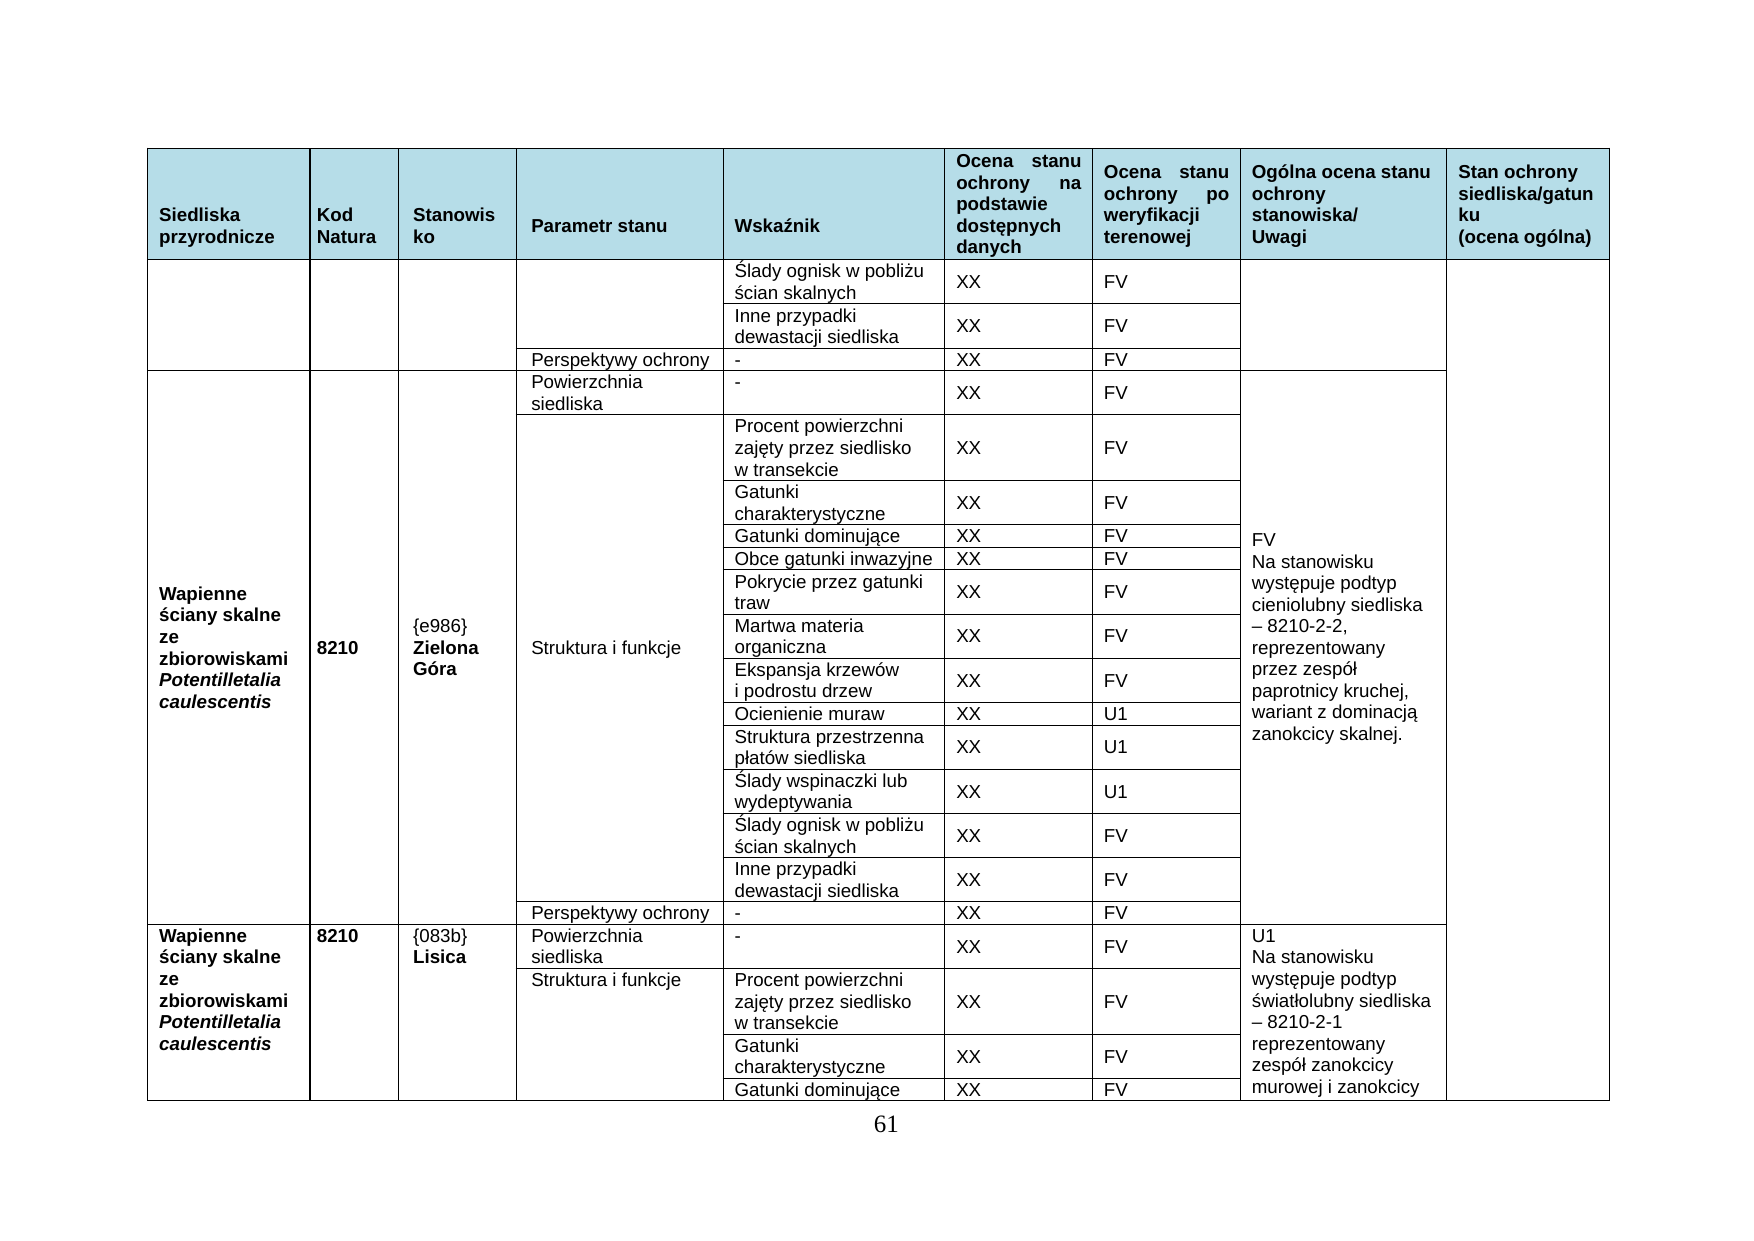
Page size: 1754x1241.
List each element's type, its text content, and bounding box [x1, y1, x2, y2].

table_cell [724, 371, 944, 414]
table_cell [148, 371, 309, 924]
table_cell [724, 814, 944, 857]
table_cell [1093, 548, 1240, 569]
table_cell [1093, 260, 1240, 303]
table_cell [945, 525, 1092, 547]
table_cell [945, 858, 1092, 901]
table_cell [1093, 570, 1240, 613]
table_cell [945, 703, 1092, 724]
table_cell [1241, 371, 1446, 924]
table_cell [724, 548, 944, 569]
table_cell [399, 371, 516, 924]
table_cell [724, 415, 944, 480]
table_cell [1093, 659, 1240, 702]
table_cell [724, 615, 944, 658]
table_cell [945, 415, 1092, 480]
table_header Kod Natura [311, 149, 398, 259]
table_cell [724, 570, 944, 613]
table_header Ocena stanu ochrony po weryfikacji terenowej [1093, 149, 1240, 259]
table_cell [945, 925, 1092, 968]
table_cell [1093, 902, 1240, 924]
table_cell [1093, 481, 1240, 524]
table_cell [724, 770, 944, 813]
table_header Stan ochrony siedliska/gatunku (ocena ogólna) [1447, 149, 1609, 259]
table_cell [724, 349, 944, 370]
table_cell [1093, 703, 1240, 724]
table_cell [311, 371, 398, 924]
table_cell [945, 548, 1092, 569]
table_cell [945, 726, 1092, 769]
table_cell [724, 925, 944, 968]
table_header Wskaźnik [724, 149, 944, 259]
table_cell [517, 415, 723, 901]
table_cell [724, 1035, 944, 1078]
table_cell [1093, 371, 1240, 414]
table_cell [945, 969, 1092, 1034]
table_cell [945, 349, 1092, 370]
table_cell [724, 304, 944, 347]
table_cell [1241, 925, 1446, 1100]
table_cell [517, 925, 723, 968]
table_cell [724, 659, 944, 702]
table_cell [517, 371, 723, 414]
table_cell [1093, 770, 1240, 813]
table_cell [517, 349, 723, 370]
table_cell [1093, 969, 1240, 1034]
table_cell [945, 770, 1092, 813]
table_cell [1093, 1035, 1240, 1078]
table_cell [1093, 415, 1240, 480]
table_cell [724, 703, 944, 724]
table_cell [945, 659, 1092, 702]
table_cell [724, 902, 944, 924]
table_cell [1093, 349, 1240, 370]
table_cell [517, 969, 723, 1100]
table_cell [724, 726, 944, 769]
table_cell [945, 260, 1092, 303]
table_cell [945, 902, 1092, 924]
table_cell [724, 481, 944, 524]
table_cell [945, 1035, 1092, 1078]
table_header Siedliska przyrodnicze [148, 149, 309, 259]
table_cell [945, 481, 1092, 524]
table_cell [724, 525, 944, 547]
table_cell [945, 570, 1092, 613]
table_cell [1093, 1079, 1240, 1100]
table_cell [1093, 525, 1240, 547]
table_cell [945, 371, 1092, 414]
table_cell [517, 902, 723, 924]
table_header Parametr stanu [517, 149, 723, 259]
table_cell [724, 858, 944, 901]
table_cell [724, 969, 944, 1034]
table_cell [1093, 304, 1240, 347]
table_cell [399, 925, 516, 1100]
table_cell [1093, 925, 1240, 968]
table_header Stanowisko [399, 149, 516, 259]
table_header Ocena stanu ochrony na podstawie dostępnych danych [945, 149, 1092, 259]
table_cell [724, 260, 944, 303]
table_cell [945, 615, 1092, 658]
table_header Ogólna ocena stanu ochrony stanowiska/ Uwagi [1241, 149, 1446, 259]
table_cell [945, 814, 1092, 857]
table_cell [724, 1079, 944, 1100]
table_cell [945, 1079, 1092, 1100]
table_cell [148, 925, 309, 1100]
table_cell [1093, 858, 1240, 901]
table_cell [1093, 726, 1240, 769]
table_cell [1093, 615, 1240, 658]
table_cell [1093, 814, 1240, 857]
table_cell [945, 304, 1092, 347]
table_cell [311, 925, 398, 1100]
